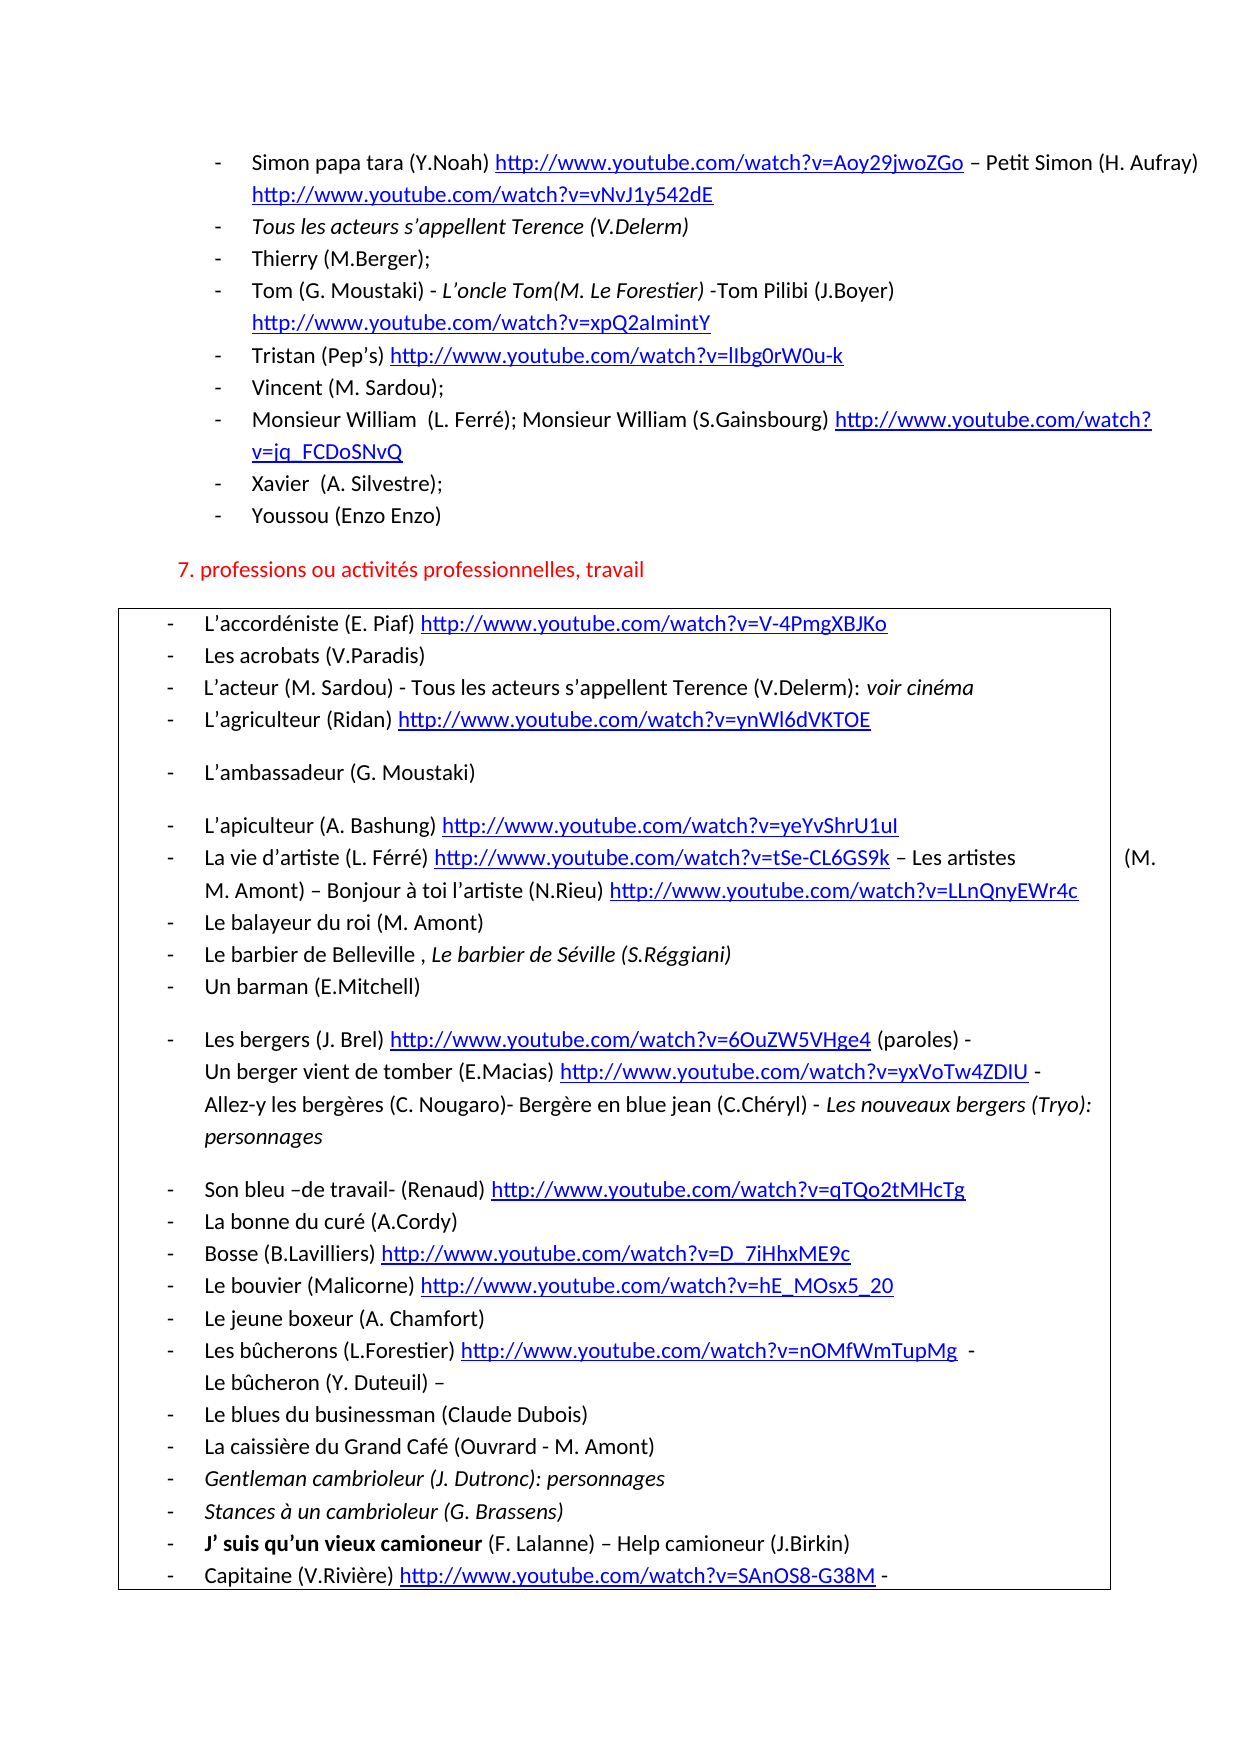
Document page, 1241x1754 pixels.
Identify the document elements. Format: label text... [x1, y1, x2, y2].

list Tristan (Pep’s) http://www.youtube.com/watch?v=lIbg0rW0u-k [214, 341, 1211, 369]
list Monsieur William (L. Ferré); Monsieur William (S.Gainsbourg) http://www.youtube.com/watch?v=jq_FCDoSNvQ [214, 405, 1211, 465]
list Xavier (A. Silvestre); [214, 469, 1211, 497]
list Simon papa tara (Y.Noah) http://www.youtube.com/watch?v=Aoy29jwoZGo – Petit Simon (H. Aufray) http://www.youtube.com/watch?v=vNvJ1y542dE [214, 148, 1211, 208]
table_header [119, 609, 1110, 1589]
list Tous les acteurs s’appellent Terence (V.Delerm) [214, 212, 1211, 240]
list Vincent (M. Sardou); [214, 373, 1211, 401]
list Thierry (M.Berger); [214, 244, 1211, 272]
text 7. professions ou activités professionnelles, travail [177, 555, 1107, 583]
list Youssou (Enzo Enzo) [214, 502, 1211, 530]
list Tom (G. Moustaki) - L’oncle Tom(M. Le Forestier) -Tom Pilibi (J.Boyer) http://www.youtube.com/watch?v=xpQ2aImintY [214, 276, 1211, 337]
